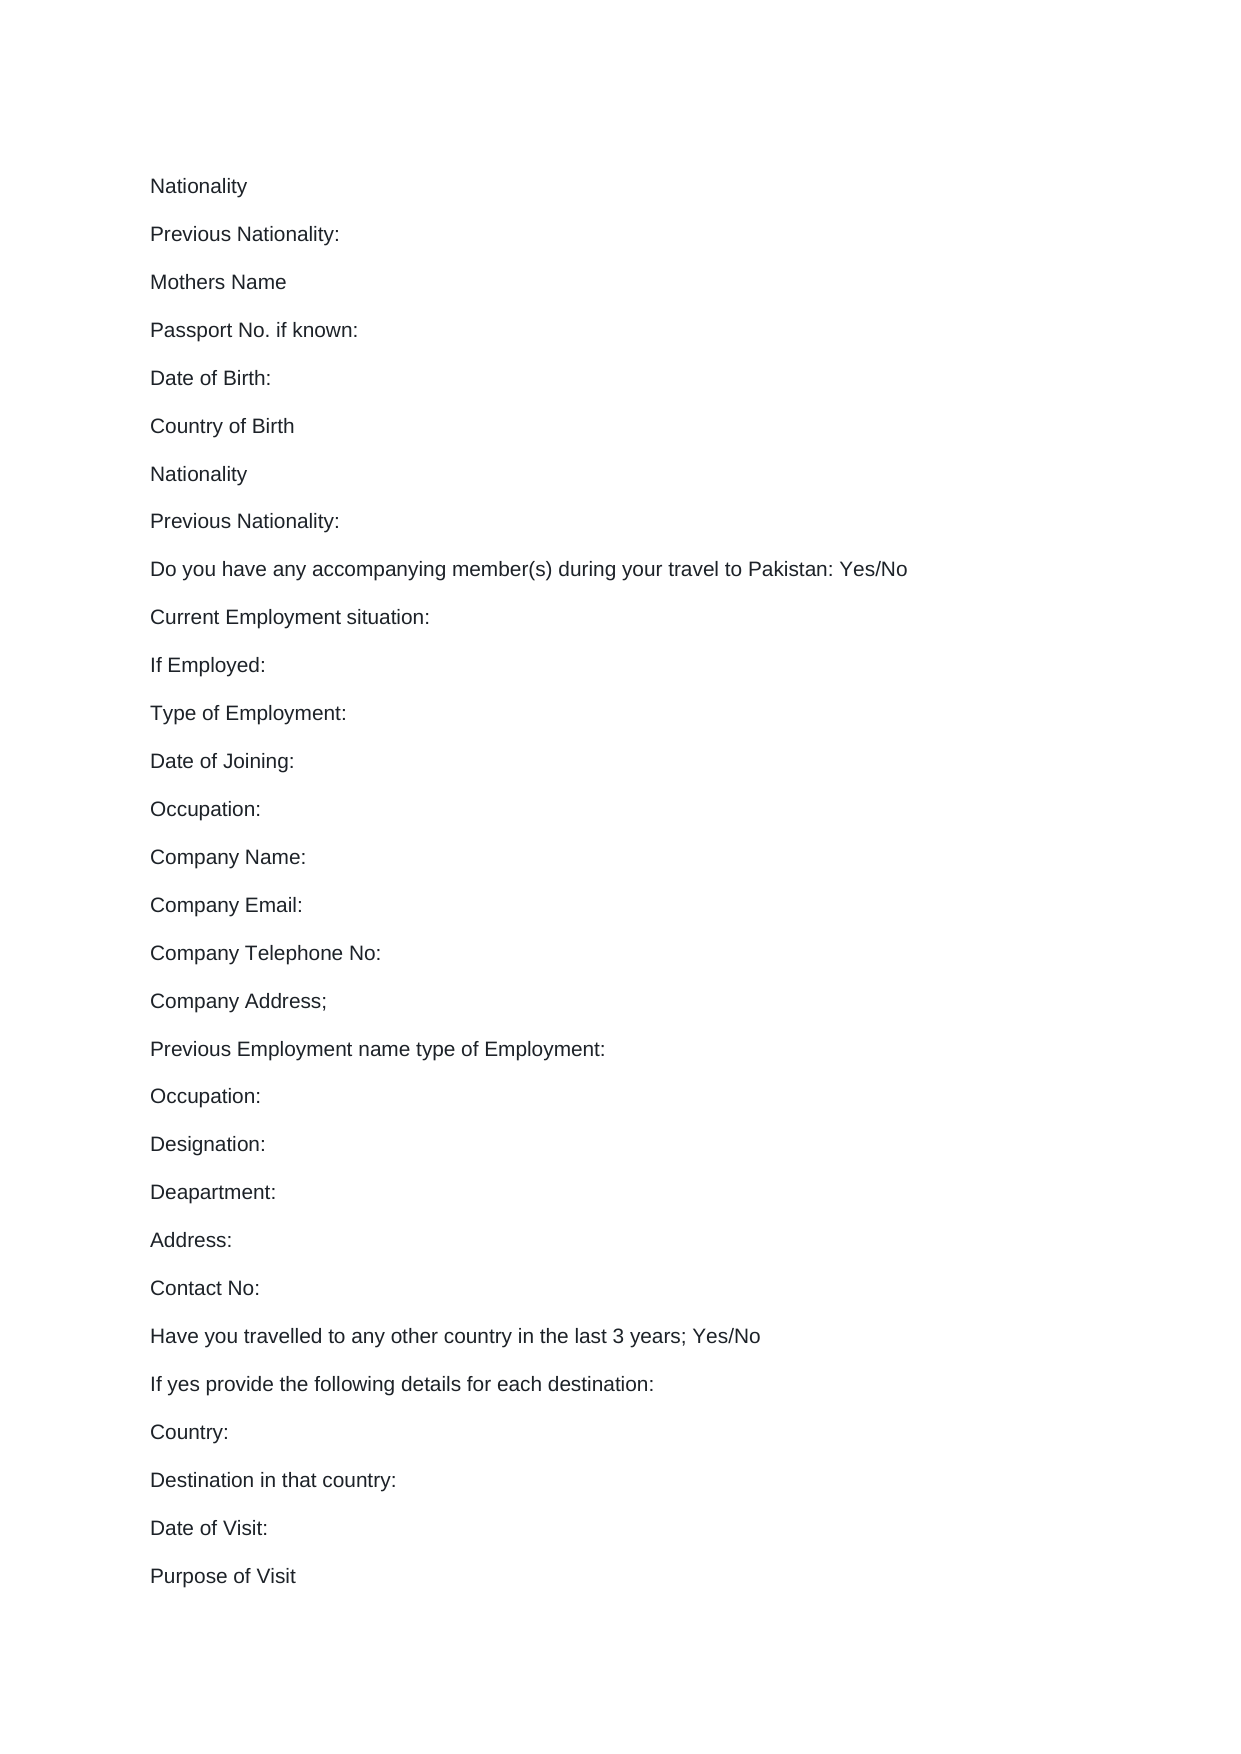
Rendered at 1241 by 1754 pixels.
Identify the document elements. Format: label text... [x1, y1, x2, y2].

text Previous Nationality: [150, 222, 1090, 246]
text If yes provide the following details for each destination: [150, 1372, 1090, 1396]
text Country of Birth [150, 413, 1090, 437]
text If Employed: [150, 653, 1090, 677]
text Nationality [150, 461, 1090, 485]
text Destination in that country: [150, 1468, 1090, 1492]
text Mothers Name [150, 270, 1090, 294]
text Date of Joining: [150, 749, 1090, 773]
text Type of Employment: [150, 701, 1090, 725]
text Designation: [150, 1132, 1090, 1156]
text Company Name: [150, 845, 1090, 869]
text Address: [150, 1228, 1090, 1252]
text Purpose of Visit [150, 1563, 1090, 1587]
text Contact No: [150, 1276, 1090, 1300]
text Have you travelled to any other country in the last 3 years; Yes/No [150, 1324, 1090, 1348]
text Country: [150, 1420, 1090, 1444]
text Company Telephone No: [150, 941, 1090, 964]
text Date of Visit: [150, 1516, 1090, 1539]
text Deapartment: [150, 1180, 1090, 1204]
text Nationality [150, 174, 1090, 198]
text Company Email: [150, 893, 1090, 917]
text Occupation: [150, 1084, 1090, 1108]
text Date of Birth: [150, 366, 1090, 389]
text Current Employment situation: [150, 605, 1090, 629]
text Previous Employment name type of Employment: [150, 1036, 1090, 1060]
text Do you have any accompanying member(s) during your travel to Pakistan: Yes/No [150, 557, 1090, 581]
text Occupation: [150, 797, 1090, 821]
text Passport No. if known: [150, 318, 1090, 342]
text Company Address; [150, 988, 1090, 1012]
text Previous Nationality: [150, 509, 1090, 533]
